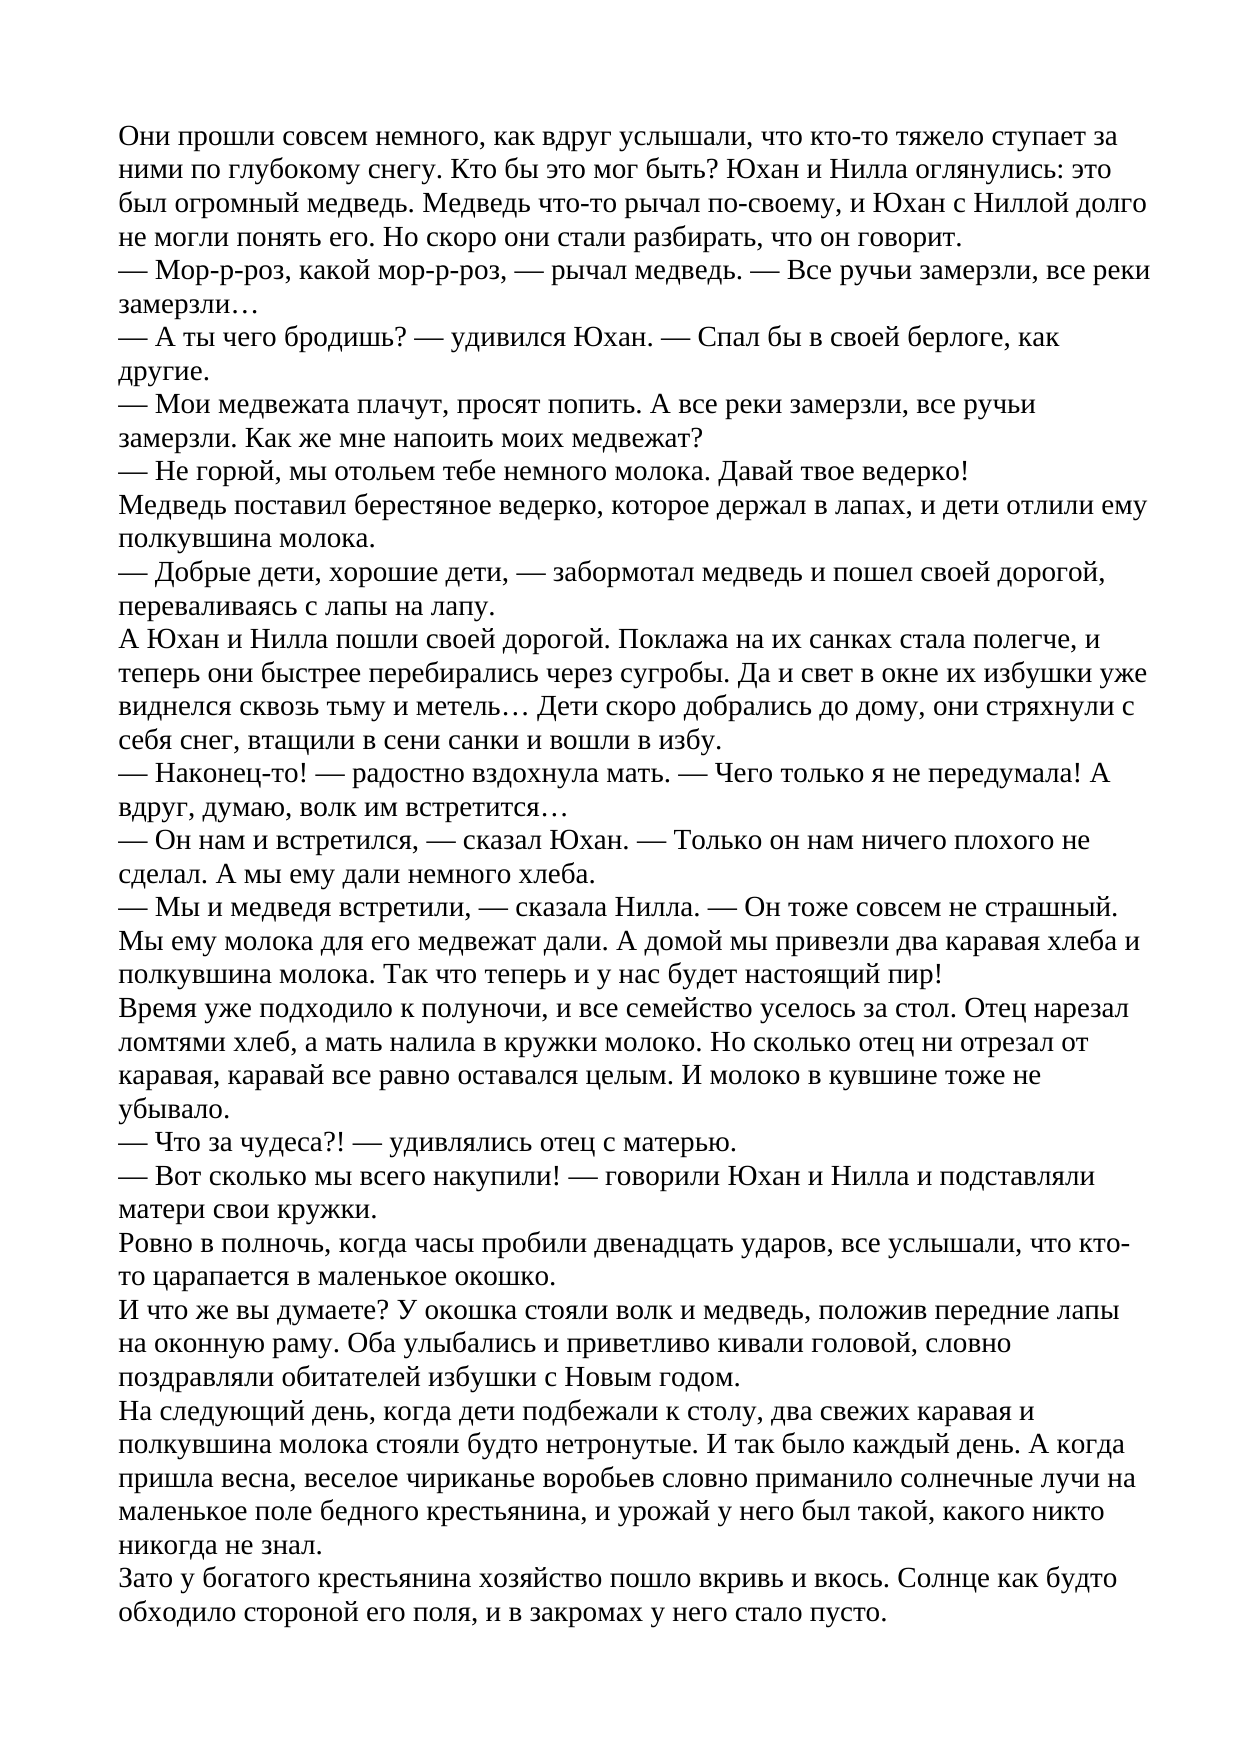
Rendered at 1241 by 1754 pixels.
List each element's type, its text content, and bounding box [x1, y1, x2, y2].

text — Наконец-то! — радостно вздохнула мать. — Чего только я не передумала! А вдруг, думаю, волк им встретится… [118, 755, 1152, 822]
text — Он нам и встретился, — сказал Юхан. — Только он нам ничего плохого не сделал. А мы ему дали немного хлеба. [118, 822, 1152, 889]
text — Не горюй, мы отольем тебе немного молока. Давай твое ведерко! [118, 453, 1152, 487]
text Время уже подходило к полуночи, и все семейство уселось за стол. Отец нарезал ломтями хлеб, а мать налила в кружки молоко. Но сколько отец ни отрезал от каравая, каравай все равно оставался целым. И молоко в кувшине тоже не убывало. [118, 990, 1152, 1124]
text — А ты чего бродишь? — удивился Юхан. — Спал бы в своей берлоге, как другие. [118, 319, 1152, 386]
text На следующий день, когда дети подбежали к столу, два свежих каравая и полкувшина молока стояли будто нетронутые. И так было каждый день. А когда пришла весна, веселое чириканье воробьев словно приманило солнечные лучи на маленькое поле бедного крестьянина, и урожай у него был такой, какого никто никогда не знал. [118, 1393, 1152, 1560]
text Ровно в полночь, когда часы пробили двенадцать ударов, все услышали, что кто-то царапается в маленькое окошко. [118, 1225, 1152, 1292]
text — Мы и медведя встретили, — сказала Нилла. — Он тоже совсем не страшный. Мы ему молока для его медвежат дали. А домой мы привезли два каравая хлеба и полкувшина молока. Так что теперь и у нас будет настоящий пир! [118, 889, 1152, 990]
text — Что за чудеса?! — удивлялись отец с матерью. [118, 1124, 1152, 1158]
text — Добрые дети, хорошие дети, — забормотал медведь и пошел своей дорогой, переваливаясь с лапы на лапу. [118, 554, 1152, 621]
text — Мои медвежата плачут, просят попить. А все реки замерзли, все ручьи замерзли. Как же мне напоить моих медвежат? [118, 386, 1152, 453]
text Они прошли совсем немного, как вдруг услышали, что кто-то тяжело ступает за ними по глубокому снегу. Кто бы это мог быть? Юхан и Нилла оглянулись: это был огромный медведь. Медведь что-то рычал по-своему, и Юхан с Ниллой долго не могли понять его. Но скоро они стали разбирать, что он говорит. [118, 118, 1152, 252]
text Зато у богатого крестьянина хозяйство пошло вкривь и вкось. Солнце как будто обходило стороной его поля, и в закромах у него стало пусто. [118, 1560, 1152, 1627]
text — Мор-р-роз, какой мор-р-роз, — рычал медведь. — Все ручьи замерзли, все реки замерзли… [118, 252, 1152, 319]
text Медведь поставил берестяное ведерко, которое держал в лапах, и дети отлили ему полкувшина молока. [118, 487, 1152, 554]
text И что же вы думаете? У окошка стояли волк и медведь, положив передние лапы на оконную раму. Оба улыбались и приветливо кивали головой, словно поздравляли обитателей избушки с Новым годом. [118, 1292, 1152, 1393]
text — Вот сколько мы всего накупили! — говорили Юхан и Нилла и подставляли матери свои кружки. [118, 1158, 1152, 1225]
text А Юхан и Нилла пошли своей дорогой. Поклажа на их санках стала полегче, и теперь они быстрее перебирались через сугробы. Да и свет в окне их избушки уже виднелся сквозь тьму и метель… Дети скоро добрались до дому, они стряхнули с себя снег, втащили в сени санки и вошли в избу. [118, 621, 1152, 755]
